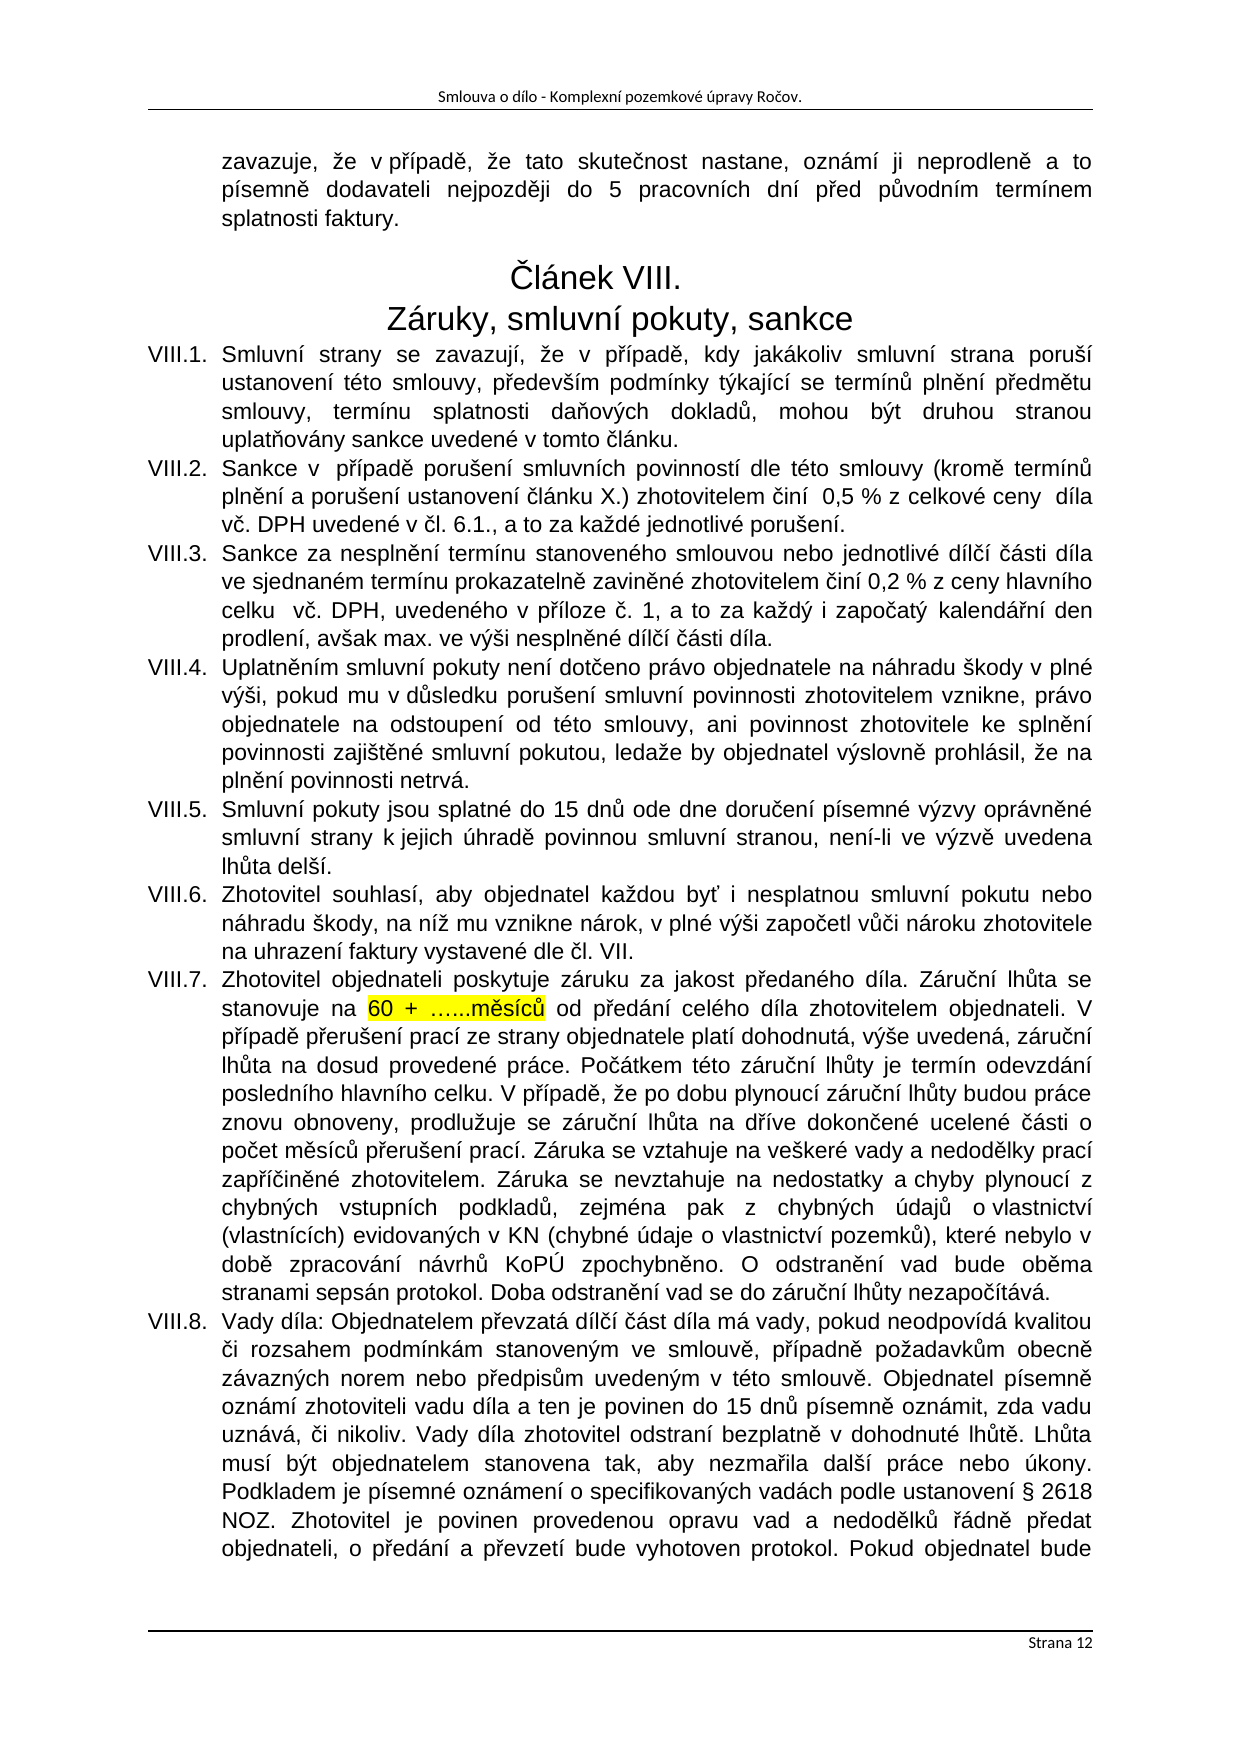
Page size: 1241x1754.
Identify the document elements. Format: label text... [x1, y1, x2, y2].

list Sankce za nesplnění termínu stanoveného smlouvou nebo jednotlivé dílčí části díla ve sjednaném termínu prokazatelně zaviněné zhotovitelem činí 0,2 % z ceny hlavního celku vč. DPH, uvedeného v příloze č. 1, a to za každý i započatý kalendářní den prodlení, avšak max. ve výši nesplněné dílčí části díla. [148, 540, 1093, 652]
list Zhotovitel objednateli poskytuje záruku za jakost předaného díla. Záruční lhůta se stanovuje na 60 + …...měsíců od předání celého díla zhotovitelem objednateli. V případě přerušení prací ze strany objednatele platí dohodnutá, výše uvedená, záruční lhůta na dosud provedené práce. Počátkem této záruční lhůty je termín odevzdání posledního hlavního celku. V případě, že po dobu plynoucí záruční lhůty budou práce znovu obnoveny, prodlužuje se záruční lhůta na dříve dokončené ucelené části o počet měsíců přerušení prací. Záruka se vztahuje na veškeré vady a nedodělky prací zapříčiněné zhotovitelem. Záruka se nevztahuje na nedostatky a chyby plynoucí z chybných vstupních podkladů, zejména pak z chybných údajů o vlastnictví (vlastnících) evidovaných v KN (chybné údaje o vlastnictví pozemků), které nebylo v době zpracování návrhů KoPÚ zpochybněno. O odstranění vad bude oběma stranami sepsán protokol. Doba odstranění vad se do záruční lhůty nezapočítává. [148, 966, 1093, 1306]
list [148, 1308, 1093, 1562]
list Smluvní pokuty jsou splatné do 15 dnů ode dne doručení písemné výzvy oprávněné smluvní strany k jejich úhradě povinnou smluvní stranou, není-li ve výzvě uvedena lhůta delší. [148, 796, 1093, 879]
subtitle Záruky, smluvní pokuty, sankce [148, 258, 1093, 338]
list Uplatněním smluvní pokuty není dotčeno právo objednatele na náhradu škody v plné výši, pokud mu v důsledku porušení smluvní povinnosti zhotovitelem vznikne, právo objednatele na odstoupení od této smlouvy, ani povinnost zhotovitele ke splnění povinnosti zajištěné smluvní pokutou, ledaže by objednatel výslovně prohlásil, že na plnění povinnosti netrvá. [148, 654, 1093, 794]
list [148, 148, 1093, 231]
list Zhotovitel souhlasí, aby objednatel každou byť i nesplatnou smluvní pokutu nebo náhradu škody, na níž mu vznikne nárok, v plné výši započetl vůči nároku zhotovitele na uhrazení faktury vystavené dle čl. VII. [148, 881, 1093, 964]
list Sankce v případě porušení smluvních povinností dle této smlouvy (kromě termínů plnění a porušení ustanovení článku X.) zhotovitelem činí 0,5 % z celkové ceny díla vč. DPH uvedené v čl. 6.1., a to za každé jednotlivé porušení. [148, 454, 1093, 538]
list Smluvní strany se zavazují, že v případě, kdy jakákoliv smluvní strana poruší ustanovení této smlouvy, především podmínky týkající se termínů plnění předmětu smlouvy, termínu splatnosti daňových dokladů, mohou být druhou stranou uplatňovány sankce uvedené v tomto článku. [148, 341, 1093, 452]
